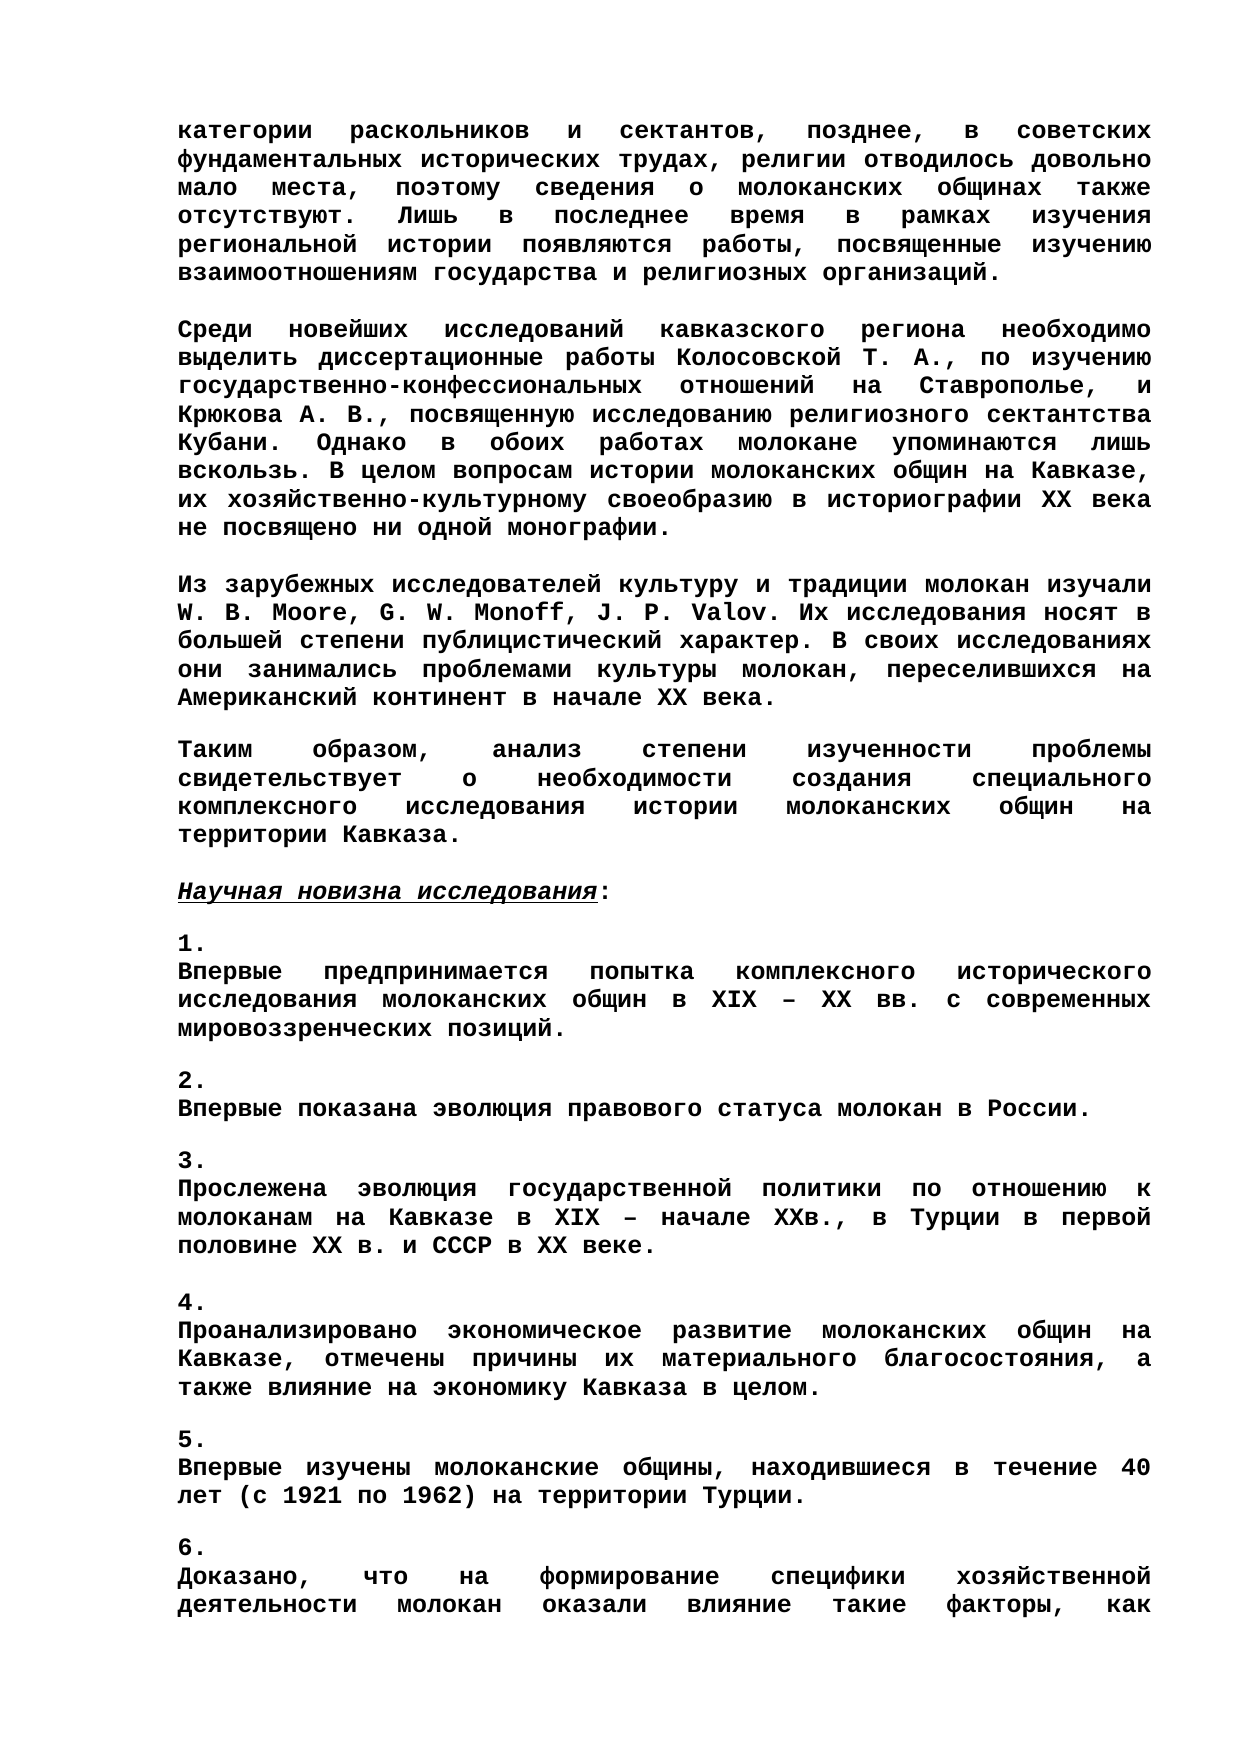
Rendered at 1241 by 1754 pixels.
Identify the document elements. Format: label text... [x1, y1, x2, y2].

text Впервые изучены молоканские общины, находившиеся в течение 40 лет (с 1921 по 1962) на территории Турции. [177, 1455, 1152, 1511]
text Таким образом, анализ степени изученности проблемы свидетельствует о необходимости создания специального комплексного исследования истории молоканских общин на территории Кавказа. [177, 737, 1152, 850]
text Проанализировано экономическое развитие молоканских общин на Кавказе, отмечены причины их материального благосостояния, а также влияние на экономику Кавказа в целом. [177, 1318, 1152, 1403]
text 6. [177, 1535, 1152, 1563]
text 1. [177, 930, 1152, 959]
text Среди новейших исследований кавказского региона необходимо выделить диссертационные работы Колосовской Т. А., по изучению государственно-конфессиональных отношений на Ставрополье, и Крюкова А. В., посвященную исследованию религиозного сектантства Кубани. Однако в обоих работах молокане упоминаются лишь вскользь. В целом вопросам истории молоканских общин на Кавказе, их хозяйственно-культурному своеобразию в историографии XX века не посвящено ни одной монографии. [177, 316, 1152, 543]
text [177, 1563, 1152, 1620]
text Научная новизна исследования: [177, 878, 1152, 907]
text 2. [177, 1067, 1152, 1096]
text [177, 118, 1152, 288]
text 4. [177, 1289, 1152, 1318]
text Из зарубежных исследователей культуру и традиции молокан изучали W. B. Moore, G. W. Monoff, J. P. Valov. Их исследования носят в большей степени публицистический характер. В своих исследованиях они занимались проблемами культуры молокан, переселившихся на Американский континент в начале XX века. [177, 571, 1152, 713]
text 5. [177, 1426, 1152, 1455]
text Впервые предпринимается попытка комплексного исторического исследования молоканских общин в XIX – XX вв. с современных мировоззренческих позиций. [177, 959, 1152, 1044]
text Прослежена эволюция государственной политики по отношению к молоканам на Кавказе в XIX – начале XXв., в Турции в первой половине XX в. и СССР в XX веке. [177, 1176, 1152, 1261]
text Впервые показана эволюция правового статуса молокан в России. [177, 1096, 1152, 1124]
text 3. [177, 1148, 1152, 1176]
